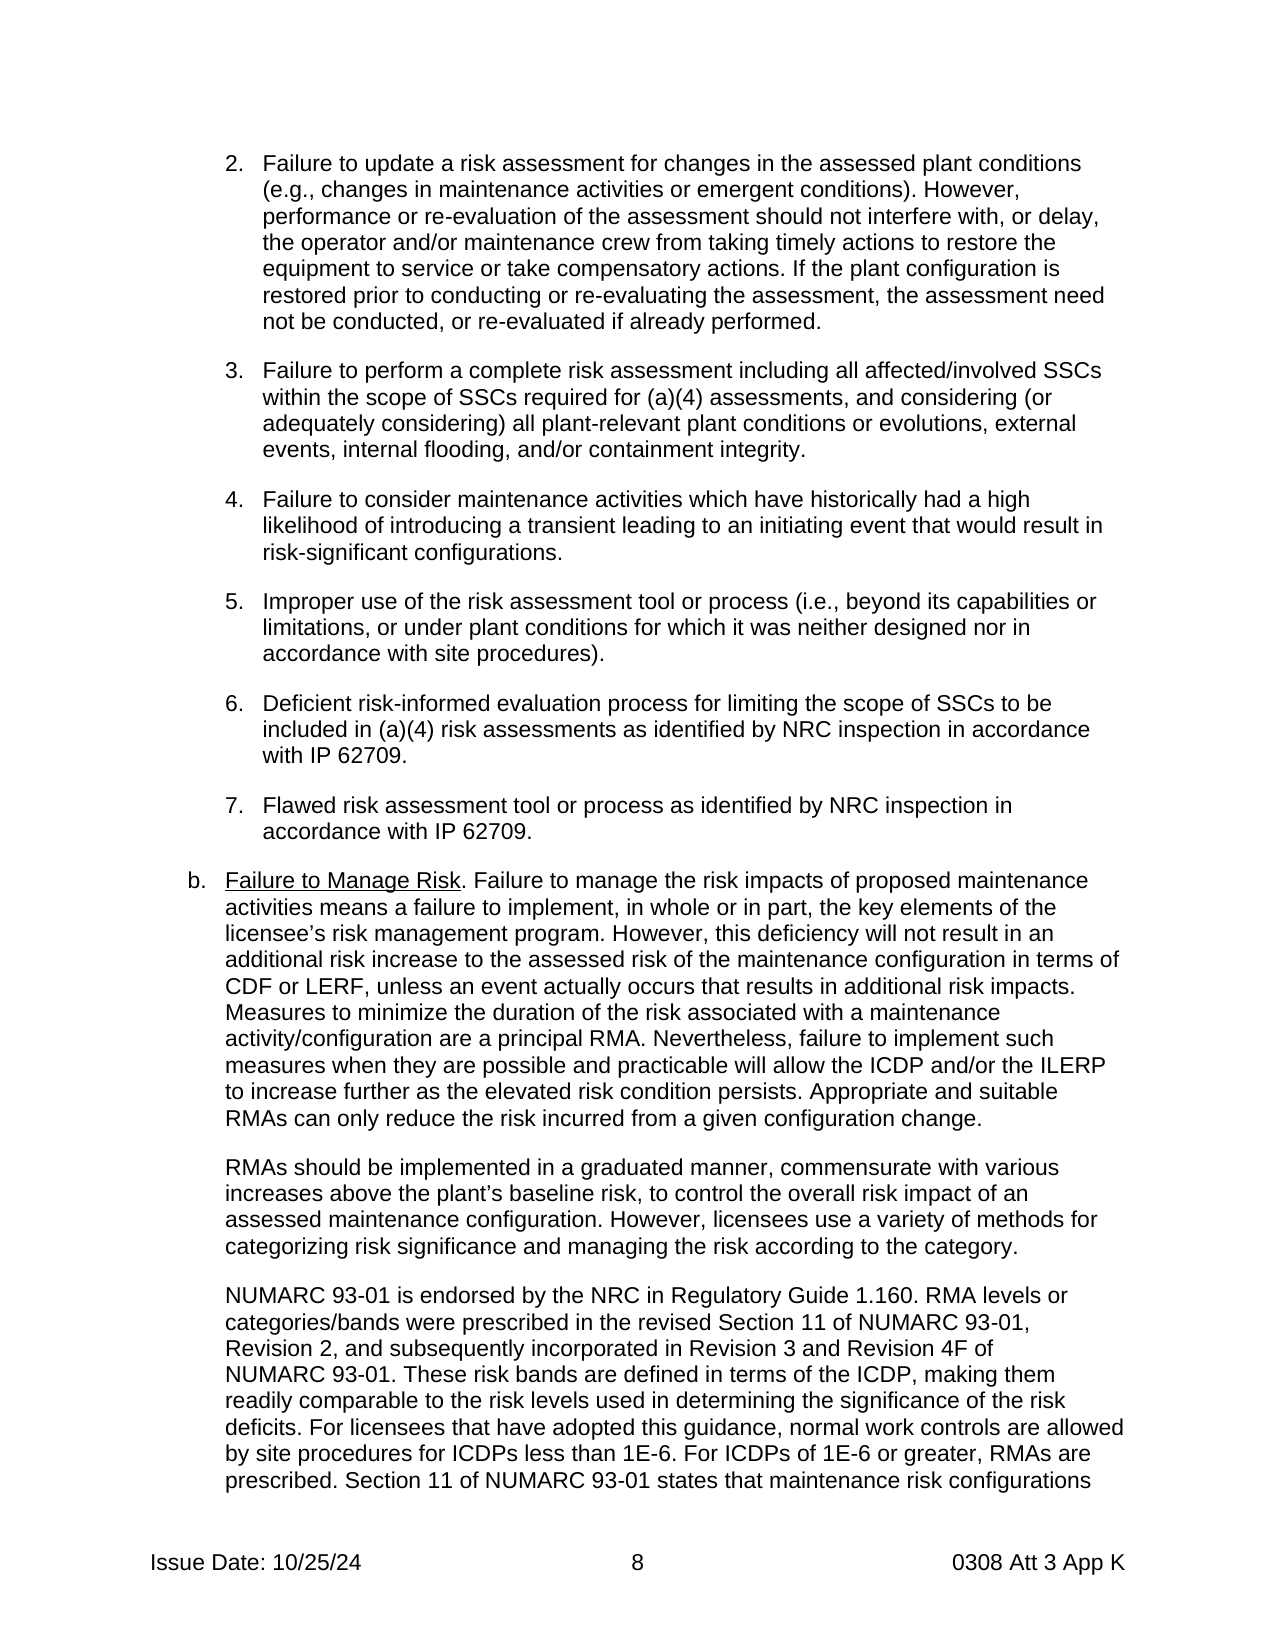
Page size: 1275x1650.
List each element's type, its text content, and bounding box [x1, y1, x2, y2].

list Failure to Manage Risk. Failure to manage the risk impacts of proposed maintenance activities means a failure to implement, in whole or in part, the key elements of the licensee’s risk management program. However, this deficiency will not result in an additional risk increase to the assessed risk of the maintenance configuration in terms of CDF or LERF, unless an event actually occurs that results in additional risk impacts. Measures to minimize the duration of the risk associated with a maintenance activity/configuration are a principal RMA. Nevertheless, failure to implement such measures when they are possible and practicable will allow the ICDP and/or the ILERP to increase further as the elevated risk condition persists. Appropriate and suitable RMAs can only reduce the risk incurred from a given configuration change. [187, 867, 1125, 1131]
list Deficient risk-informed evaluation process for limiting the scope of SSCs to be included in (a)(4) risk assessments as identified by NRC inspection in accordance with IP 62709. [225, 690, 1125, 769]
list Failure to consider maintenance activities which have historically had a high likelihood of introducing a transient leading to an initiating event that would result in risk-significant configurations. [225, 486, 1125, 565]
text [225, 1282, 1125, 1493]
list Flawed risk assessment tool or process as identified by NRC inspection in accordance with IP 62709. [225, 792, 1125, 844]
text RMAs should be implemented in a graduated manner, commensurate with various increases above the plant’s baseline risk, to control the overall risk impact of an assessed maintenance configuration. However, licensees use a variety of methods for categorizing risk significance and managing the risk according to the category. [225, 1154, 1125, 1259]
list Improper use of the risk assessment tool or process (i.e., beyond its capabilities or limitations, or under plant conditions for which it was neither designed nor in accordance with site procedures). [225, 588, 1125, 667]
list Failure to perform a complete risk assessment including all affected/involved SSCs within the scope of SSCs required for (a)(4) assessments, and considering (or adequately considering) all plant-relevant plant conditions or evolutions, external events, internal flooding, and/or containment integrity. [225, 357, 1125, 463]
list Failure to update a risk assessment for changes in the assessed plant conditions (e.g., changes in maintenance activities or emergent conditions). However, performance or re-evaluation of the assessment should not interfere with, or delay, the operator and/or maintenance crew from taking timely actions to restore the equipment to service or take compensatory actions. If the plant configuration is restored prior to conducting or re-evaluating the assessment, the assessment need not be conducted, or re-evaluated if already performed. [225, 150, 1125, 334]
